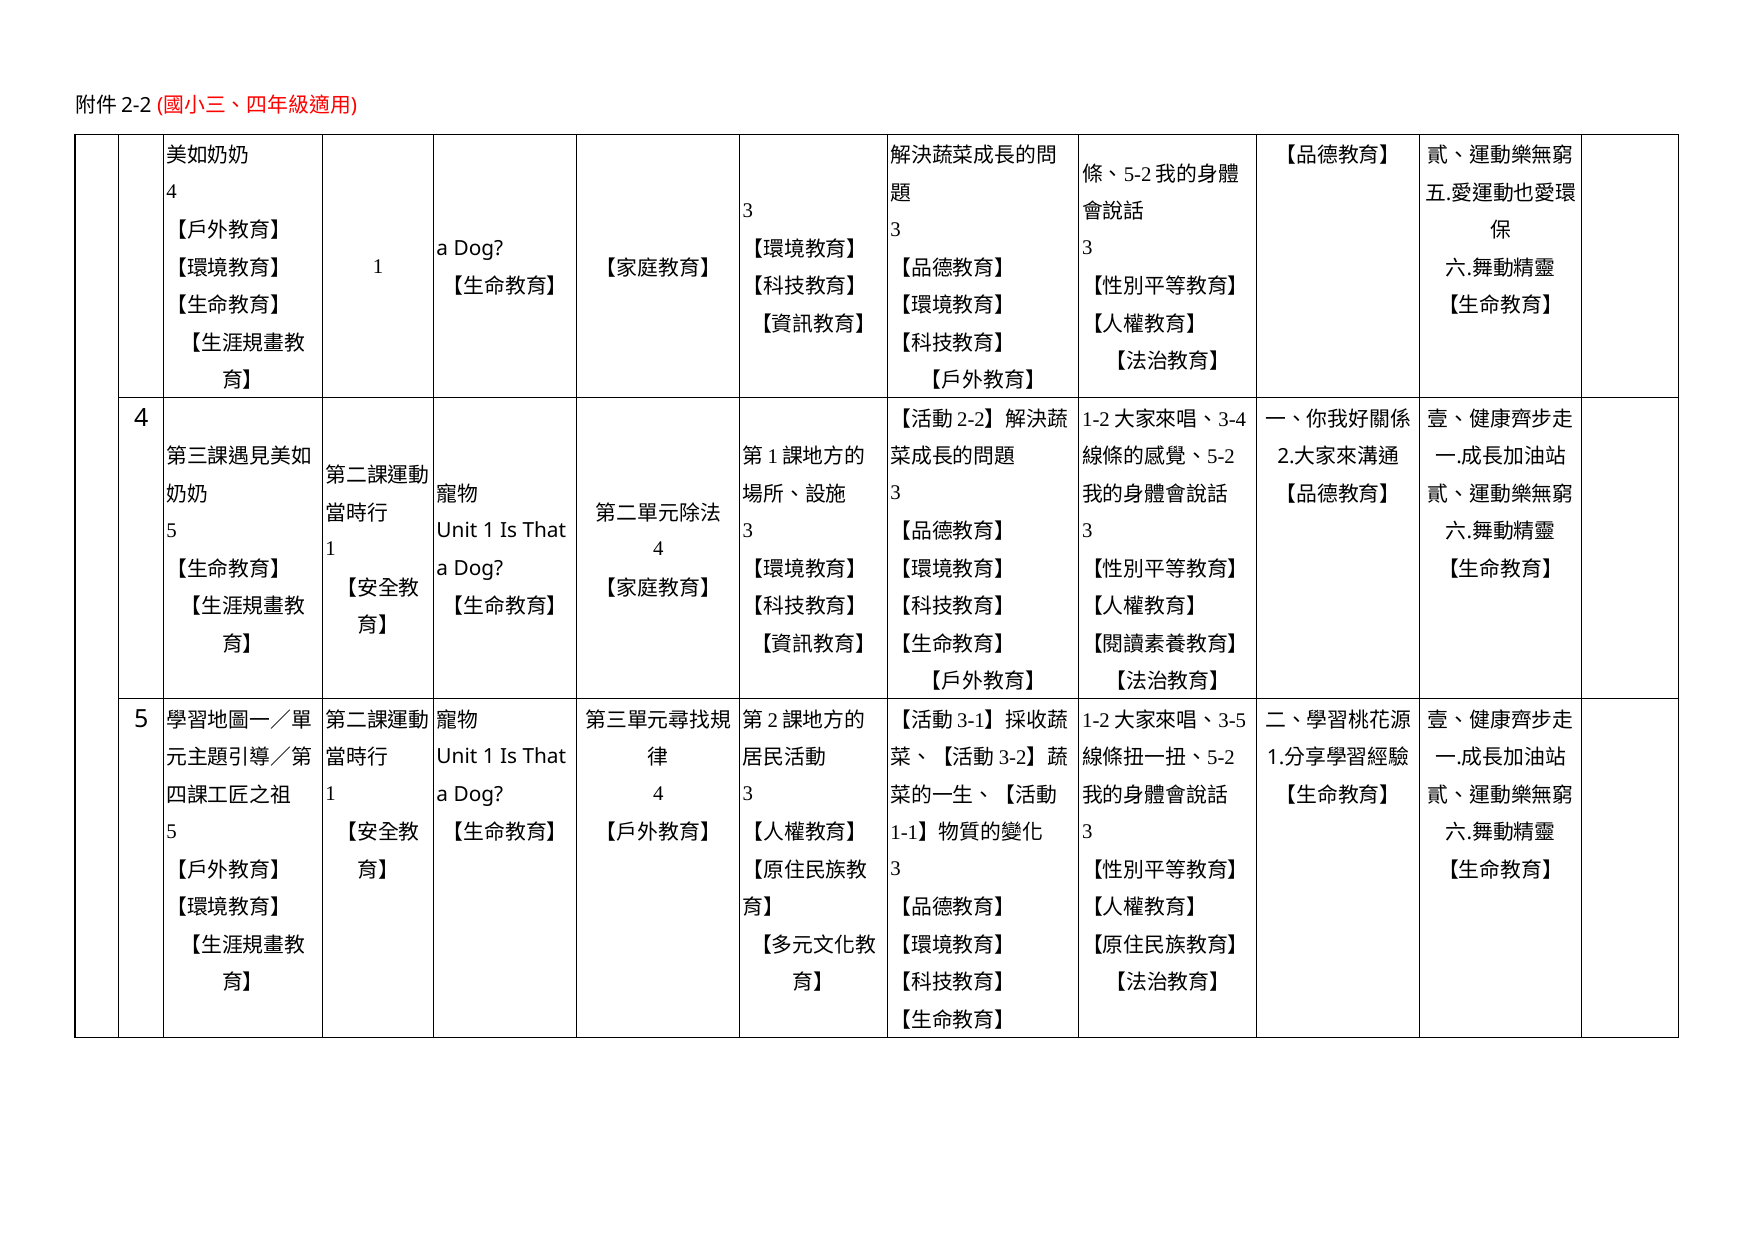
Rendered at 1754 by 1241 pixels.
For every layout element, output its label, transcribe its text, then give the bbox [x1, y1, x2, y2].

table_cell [1257, 135, 1419, 397]
table_cell 寵物 Unit 1 Is That a Dog? 【生命教育】 [434, 398, 576, 698]
table_cell [1582, 135, 1678, 397]
table_cell 【活動2-2】解決蔬菜成長的問題 3 【品德教育】 【環境教育】 【科技教育】 【生命教育】 【戶外教育】 [888, 398, 1078, 698]
table_cell 第一課騎鐵馬 1 [323, 135, 433, 397]
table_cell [888, 135, 1078, 397]
table_cell [1582, 398, 1678, 698]
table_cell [1420, 699, 1581, 1037]
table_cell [740, 699, 887, 1037]
table_cell 5 [119, 699, 163, 1037]
table_cell 3 [119, 135, 163, 397]
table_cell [434, 699, 576, 1037]
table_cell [1079, 135, 1256, 397]
table_cell [1582, 699, 1678, 1037]
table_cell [740, 135, 887, 397]
table_cell 第三單元尋找規律 4 【戶外教育】 [577, 699, 739, 1037]
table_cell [1079, 699, 1256, 1037]
table_cell 第二課運動當時行 1 【安全教育】 [323, 699, 433, 1037]
table_cell 1-2大家來唱、3-4線條的感覺、5-2我的身體會說話 3 【性別平等教育】 【人權教育】 【閱讀素養教育】 【法治教育】 [1079, 398, 1256, 698]
table_cell 第三課遇見美如奶奶 5 【生命教育】 【生涯規畫教育】 [164, 398, 322, 698]
table_cell 第二單元除法 4 【家庭教育】 [577, 398, 739, 698]
table_cell 第1課地方的場所、設施 3 【環境教育】 【科技教育】 【資訊教育】 [740, 398, 887, 698]
table_cell 第二課運動當時行 1 【安全教育】 [323, 398, 433, 698]
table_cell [164, 699, 322, 1037]
table_cell 4 [119, 398, 163, 698]
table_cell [1257, 699, 1419, 1037]
table_cell 壹、健康齊步走 一.成長加油站 貳、運動樂無窮 六.舞動精靈 【生命教育】 [1420, 398, 1581, 698]
table_cell 一、你我好關係 2.大家來溝通【品德教育】 [1257, 398, 1419, 698]
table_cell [434, 135, 576, 397]
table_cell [164, 135, 322, 397]
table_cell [1420, 135, 1581, 397]
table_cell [888, 699, 1078, 1037]
table_cell 第二單元除法 4 【家庭教育】 [577, 135, 739, 397]
